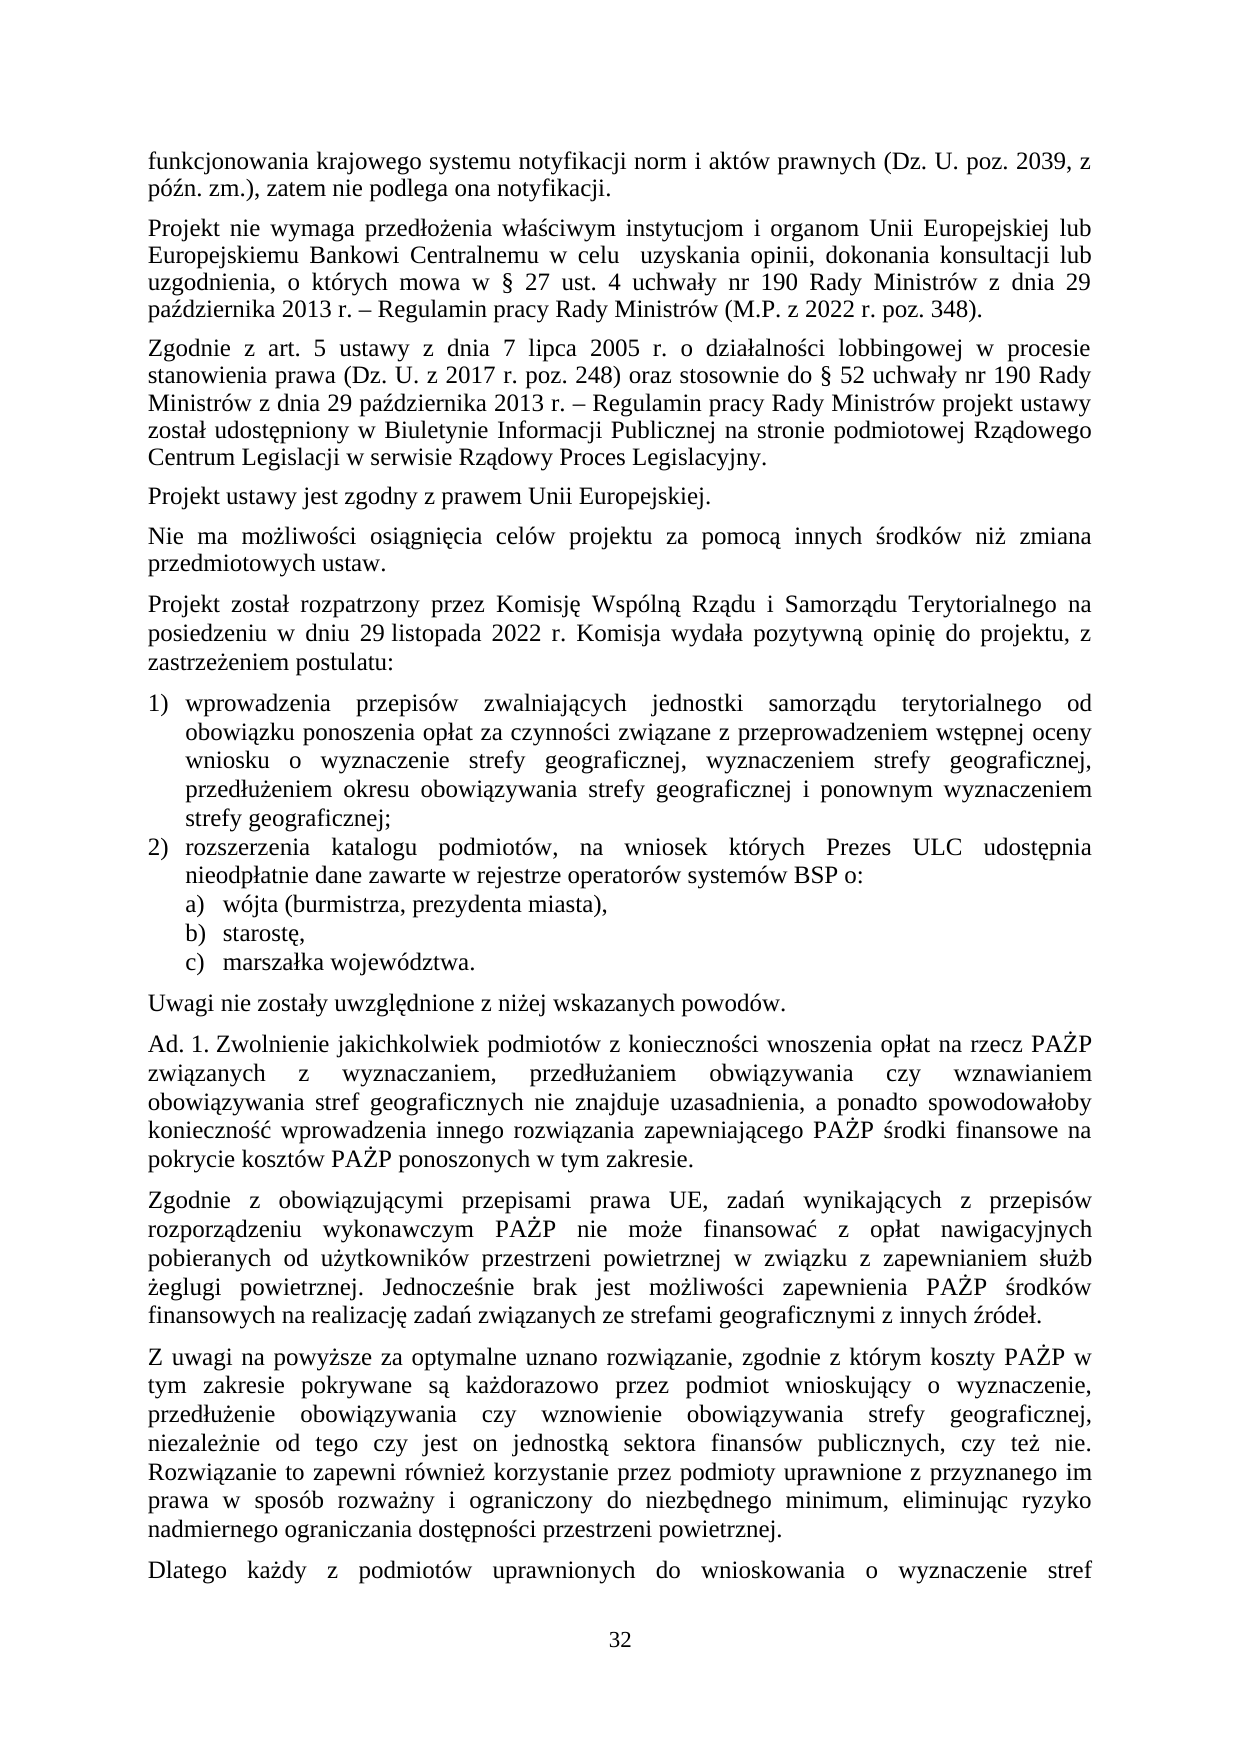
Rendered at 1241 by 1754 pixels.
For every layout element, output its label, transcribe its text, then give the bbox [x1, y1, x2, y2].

text Projekt nie wymaga przedłożenia właściwym instytucjom i organom Unii Europejskiej lub Europejskiemu Bankowi Centralnemu w celu uzyskania opinii, dokonania konsultacji lub uzgodnienia, o których mowa w § 27 ust. 4 uchwały nr 190 Rady Ministrów z dnia 29 października 2013 r. – Regulamin pracy Rady Ministrów (M.P. z 2022 r. poz. 348). [148, 214, 1093, 323]
text Zgodnie z obowiązującymi przepisami prawa UE, zadań wynikających z przepisów rozporządzeniu wykonawczym PAŻP nie może finansować z opłat nawigacyjnych pobieranych od użytkowników przestrzeni powietrznej w związku z zapewnianiem służb żeglugi powietrznej. Jednocześnie brak jest możliwości zapewnienia PAŻP środków finansowych na realizację zadań związanych ze strefami geograficznymi z innych źródeł. [148, 1186, 1093, 1329]
text Z uwagi na powyższe za optymalne uznano rozwiązanie, zgodnie z którym koszty PAŻP w tym zakresie pokrywane są każdorazowo przez podmiot wnioskujący o wyznaczenie, przedłużenie obowiązywania czy wznowienie obowiązywania strefy geograficznej, niezależnie od tego czy jest on jednostką sektora finansów publicznych, czy też nie. Rozwiązanie to zapewni również korzystanie przez podmioty uprawnione z przyznanego im prawa w sposób rozważny i ograniczony do niezbędnego minimum, eliminując ryzyko nadmiernego ograniczania dostępności przestrzeni powietrznej. [148, 1342, 1093, 1543]
list wójta (burmistrza, prezydenta miasta), [185, 889, 1093, 918]
text Projekt został rozpatrzony przez Komisję Wspólną Rządu i Samorządu Terytorialnego na posiedzeniu w dniu 29 listopada 2022 r. Komisja wydała pozytywną opinię do projektu, z zastrzeżeniem postulatu: [148, 589, 1093, 676]
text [148, 148, 1093, 202]
text Zgodnie z art. 5 ustawy z dnia 7 lipca 2005 r. o działalności lobbingowej w procesie stanowienia prawa (Dz. U. z 2017 r. poz. 248) oraz stosownie do § 52 uchwały nr 190 Rady Ministrów z dnia 29 października 2013 r. – Regulamin pracy Rady Ministrów projekt ustawy został udostępniony w Biuletynie Informacji Publicznej na stronie podmiotowej Rządowego Centrum Legislacji w serwisie Rządowy Proces Legislacyjny. [148, 335, 1093, 471]
list starostę, [185, 918, 1093, 947]
text Uwagi nie zostały uwzględnione z niżej wskazanych powodów. [148, 988, 1093, 1017]
text Nie ma możliwości osiągnięcia celów projektu za pomocą innych środków niż zmiana przedmiotowych ustaw. [148, 523, 1093, 577]
text Projekt ustawy jest zgodny z prawem Unii Europejskiej. [148, 483, 1093, 510]
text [148, 1556, 1093, 1584]
list rozszerzenia katalogu podmiotów, na wniosek których Prezes ULC udostępnia nieodpłatnie dane zawarte w rejestrze operatorów systemów BSP o: [148, 832, 1093, 889]
list marszałka województwa. [185, 947, 1093, 976]
list wprowadzenia przepisów zwalniających jednostki samorządu terytorialnego od obowiązku ponoszenia opłat za czynności związane z przeprowadzeniem wstępnej oceny wniosku o wyznaczenie strefy geograficznej, wyznaczeniem strefy geograficznej, przedłużeniem okresu obowiązywania strefy geograficznej i ponownym wyznaczeniem strefy geograficznej; [148, 688, 1093, 832]
text Ad. 1. Zwolnienie jakichkolwiek podmiotów z konieczności wnoszenia opłat na rzecz PAŻP związanych z wyznaczaniem, przedłużaniem obwiązywania czy wznawianiem obowiązywania stref geograficznych nie znajduje uzasadnienia, a ponadto spowodowałoby konieczność wprowadzenia innego rozwiązania zapewniającego PAŻP środki finansowe na pokrycie kosztów PAŻP ponoszonych w tym zakresie. [148, 1029, 1093, 1173]
